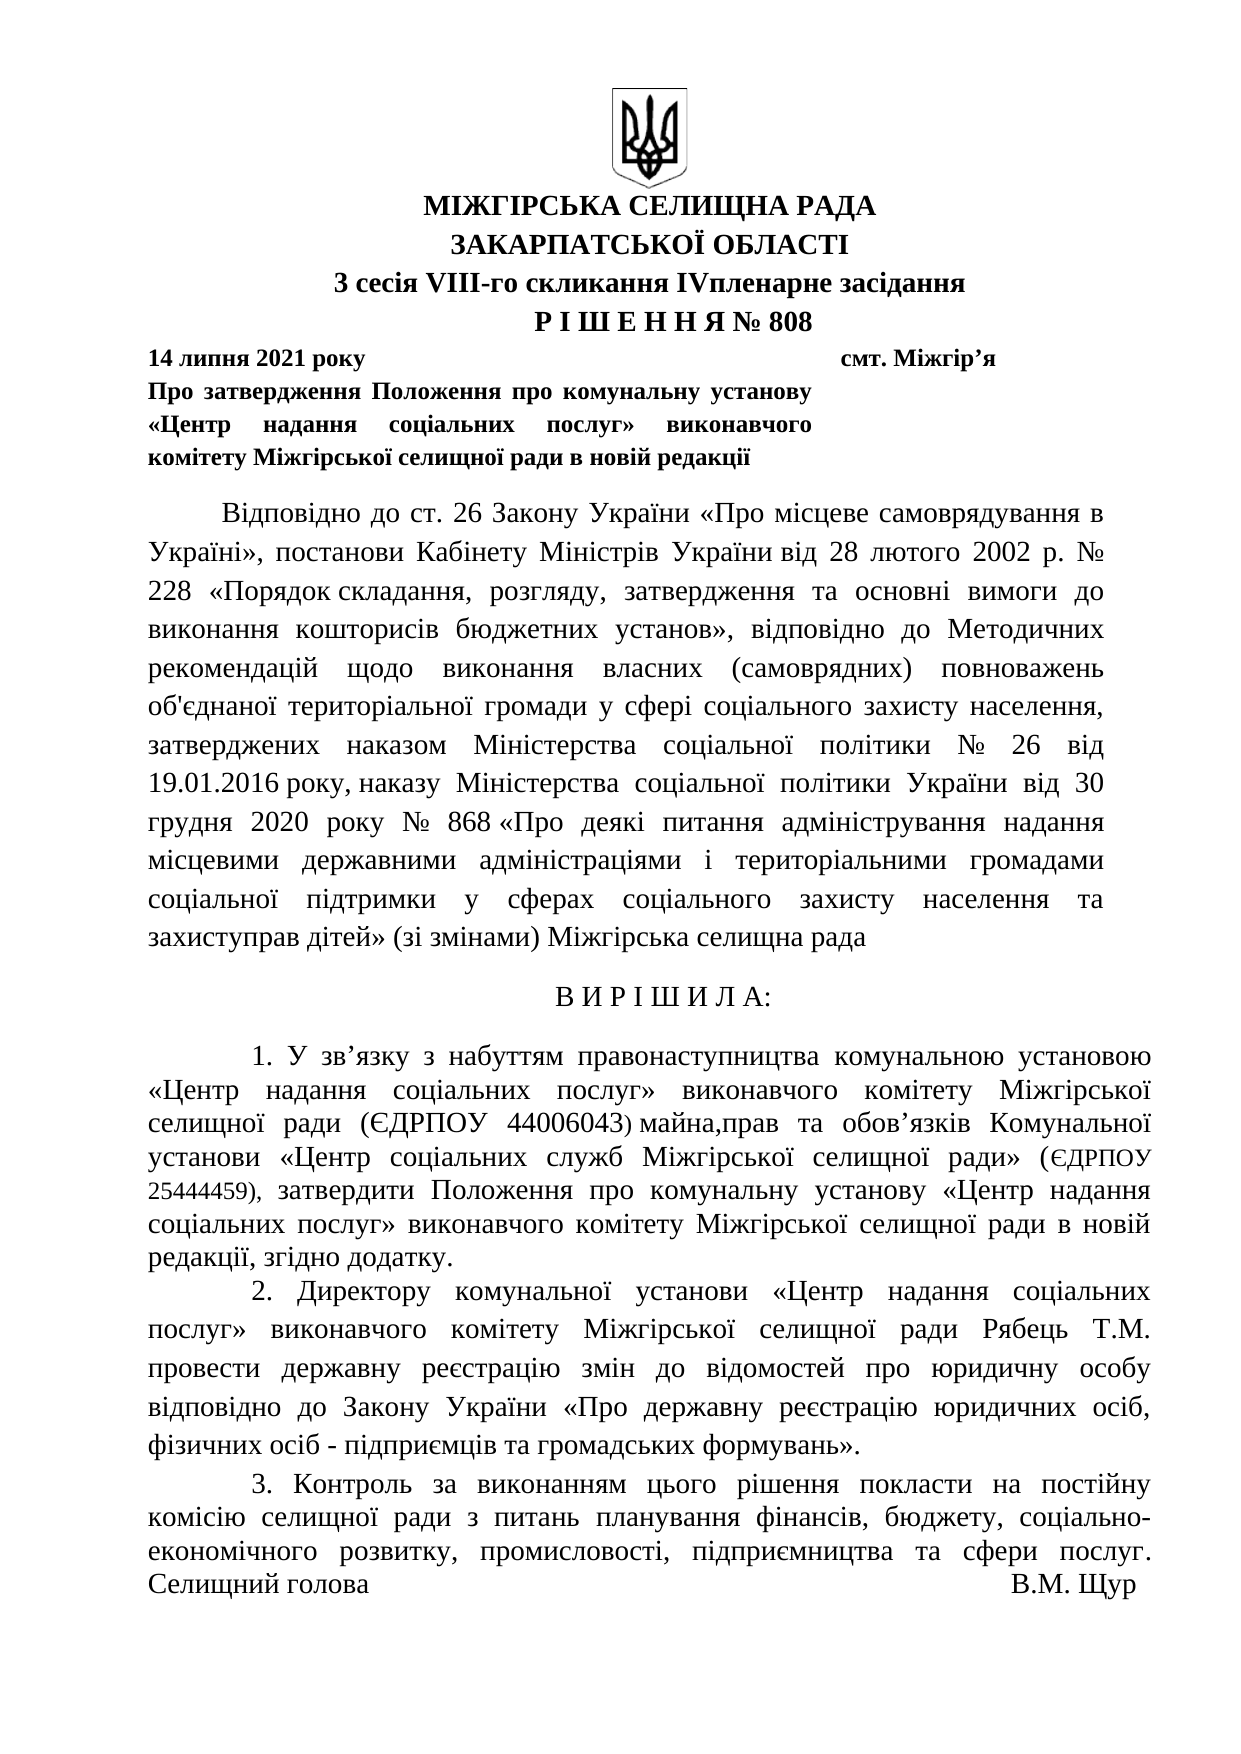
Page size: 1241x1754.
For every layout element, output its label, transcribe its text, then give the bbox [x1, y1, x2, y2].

text ЗАКАРПАТСЬКОЇ ОБЛАСТІ [148, 227, 1152, 261]
picture [612, 88, 688, 189]
text 1. У зв’язку з набуттям правонаступництва комунальною установою «Центр надання соціальних послуг» виконавчого комітету Міжгірської селищної ради (ЄДРПОУ 44006043) майна,прав та обов’язків Комунальної установи «Центр соціальних служб Міжгірської селищної ради» (ЄДРПОУ 25444459), затвердити Положення про комунальну установу «Центр надання соціальних послуг» виконавчого комітету Міжгірської селищної ради в новій редакції, згідно додатку. [148, 1038, 1152, 1273]
text 14 липня 2021 року смт. Міжгір’я [148, 343, 1152, 371]
text 3. Контроль за виконанням цього рішення покласти на постійну комісію селищної ради з питань планування фінансів, бюджету, соціально-економічного розвитку, промисловості, підприємництва та сфери послуг. Селищний голова В.М. Щур [148, 1466, 1152, 1600]
text Про затвердження Положення про комунальну установу «Центр надання соціальних послуг» виконавчого комітету Міжгірської селищної ради в новій редакції [148, 376, 812, 471]
text Відповідно до ст. 26 Закону України «Про місцеве самоврядування в Україні», постанови Кабінету Міністрів України від 28 лютого 2002 р. № 228 «Порядок складання, розгляду, затвердження та основні вимоги до виконання кошторисів бюджетних установ», відповідно до Методичних рекомендацій щодо виконання власних (самоврядних) повноважень об'єднаної територіальної громади у сфері соціального захисту населення, затверджених наказом Міністерства соціальної політики № 26 від 19.01.2016 року, наказу Міністерства соціальної політики України від 30 грудня 2020 року № 868 «Про деякі питання адміністрування надання місцевими державними адміністраціями і територіальними громадами соціальної підтримки у сферах соціального захисту населення та захиступрав дітей» (зі змінами) Міжгірська селищна рада [148, 496, 1105, 843]
text МІЖГІРСЬКА СЕЛИЩНА РАДА [148, 188, 1152, 222]
text 3 сесія VIII-го скликання ІVпленарне засідання [148, 266, 1152, 299]
text 2. Директору комунальної установи «Центр надання соціальних послуг» виконавчого комітету Міжгірської селищної ради Рябець Т.М. провести державну реєстрацію змін до відомостей про юридичну особу відповідно до Закону України «Про державну реєстрацію юридичних осіб, фізичних осіб - підприємців та громадських формувань». [148, 1273, 1152, 1461]
text В И Р І Ш И Л А: [148, 979, 1105, 1012]
text Р І Ш Е Н Н Я № 808 [148, 304, 1152, 338]
